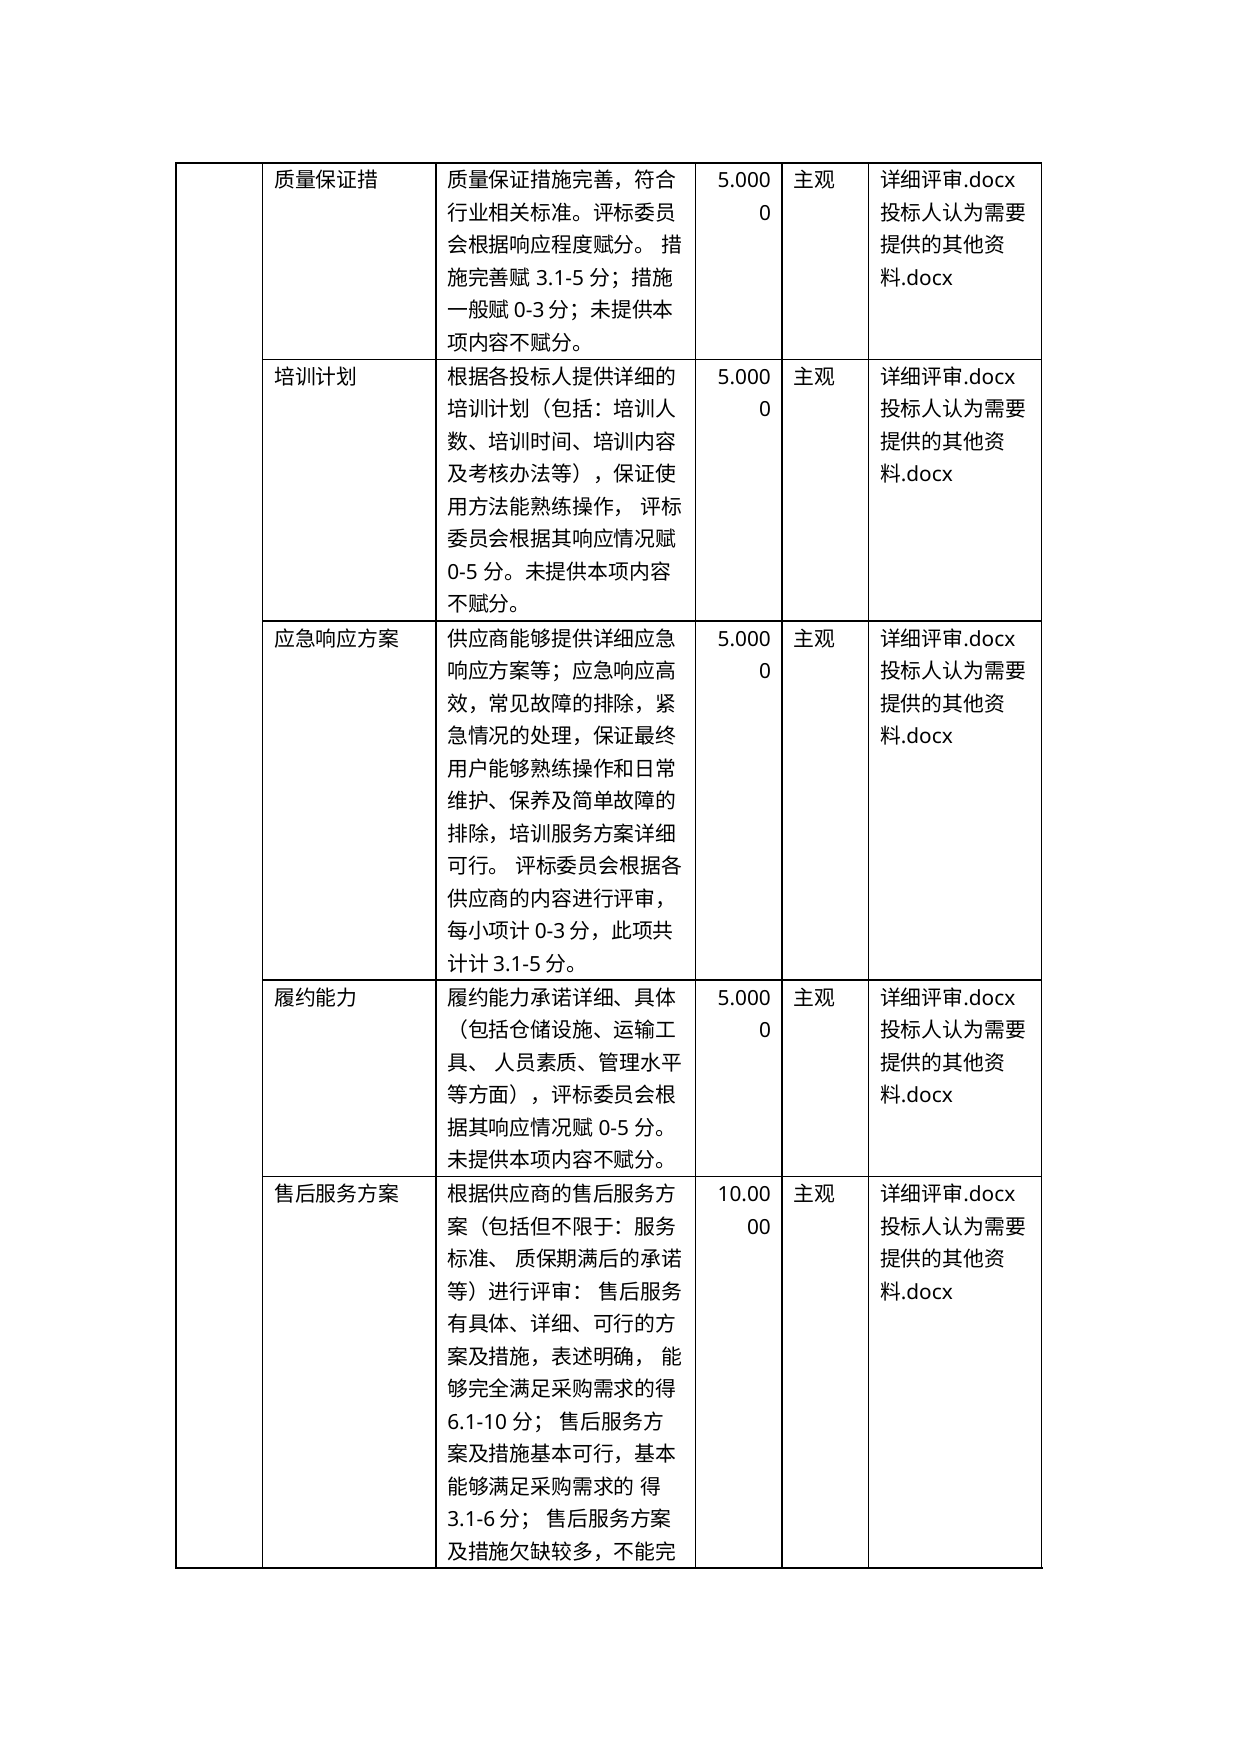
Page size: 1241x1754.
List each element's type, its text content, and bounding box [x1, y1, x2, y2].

table_cell 详细评审.docx 投标人认为需要提供的其他资料.docx [869, 981, 1041, 1176]
table_cell 质量保证措施完善，符合行业相关标准。评标委员会根据响应程度赋分。 措施完善赋 3.1-5 分；措施一般赋0-3分；未提供本项内容不赋分。 [437, 164, 695, 358]
table_cell 质量保证措 [263, 164, 435, 358]
table_cell 5.0000 [696, 622, 781, 979]
table_cell 10.0000 [696, 1177, 781, 1567]
table_cell 售后服务方案 [263, 1177, 435, 1567]
table_cell 5.0000 [696, 981, 781, 1176]
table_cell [869, 164, 1041, 358]
table_cell 详细评审.docx 投标人认为需要提供的其他资料.docx [869, 622, 1041, 979]
table_cell 履约能力承诺详细、具体（包括仓储设施、运输工具、 人员素质、管理水平等方面），评标委员会根据其响应情况赋 0-5 分。未提供本项内容不赋分。 [437, 981, 695, 1176]
table_cell 5.0000 [696, 164, 781, 358]
table_cell 5.0000 [696, 360, 781, 620]
table_cell 主观 [783, 360, 868, 620]
table_cell 详细评审.docx 投标人认为需要提供的其他资料.docx [869, 360, 1041, 620]
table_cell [869, 1177, 1041, 1567]
table_cell 主观 [783, 1177, 868, 1567]
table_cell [437, 1177, 695, 1567]
table_cell 主观 [783, 981, 868, 1176]
table_cell 主观 [783, 164, 868, 358]
table_cell 供应商能够提供详细应急响应方案等；应急响应高效，常见故障的排除，紧急情况的处理，保证最终用户能够熟练操作和日常维护、保养及简单故障的排除，培训服务方案详细可行。 评标委员会根据各供应商的内容进行评审，每小项计0-3分，此项共计计3.1-5分。 [437, 622, 695, 979]
table_cell 主观 [783, 622, 868, 979]
table_cell 应急响应方案 [263, 622, 435, 979]
table_cell 根据各投标人提供详细的培训计划（包括：培训人数、培训时间、培训内容及考核办法等），保证使用方法能熟练操作， 评标委员会根据其响应情况赋 0-5 分。未提供本项内容不赋分。 [437, 360, 695, 620]
table_cell 履约能力 [263, 981, 435, 1176]
table_cell 培训计划 [263, 360, 435, 620]
